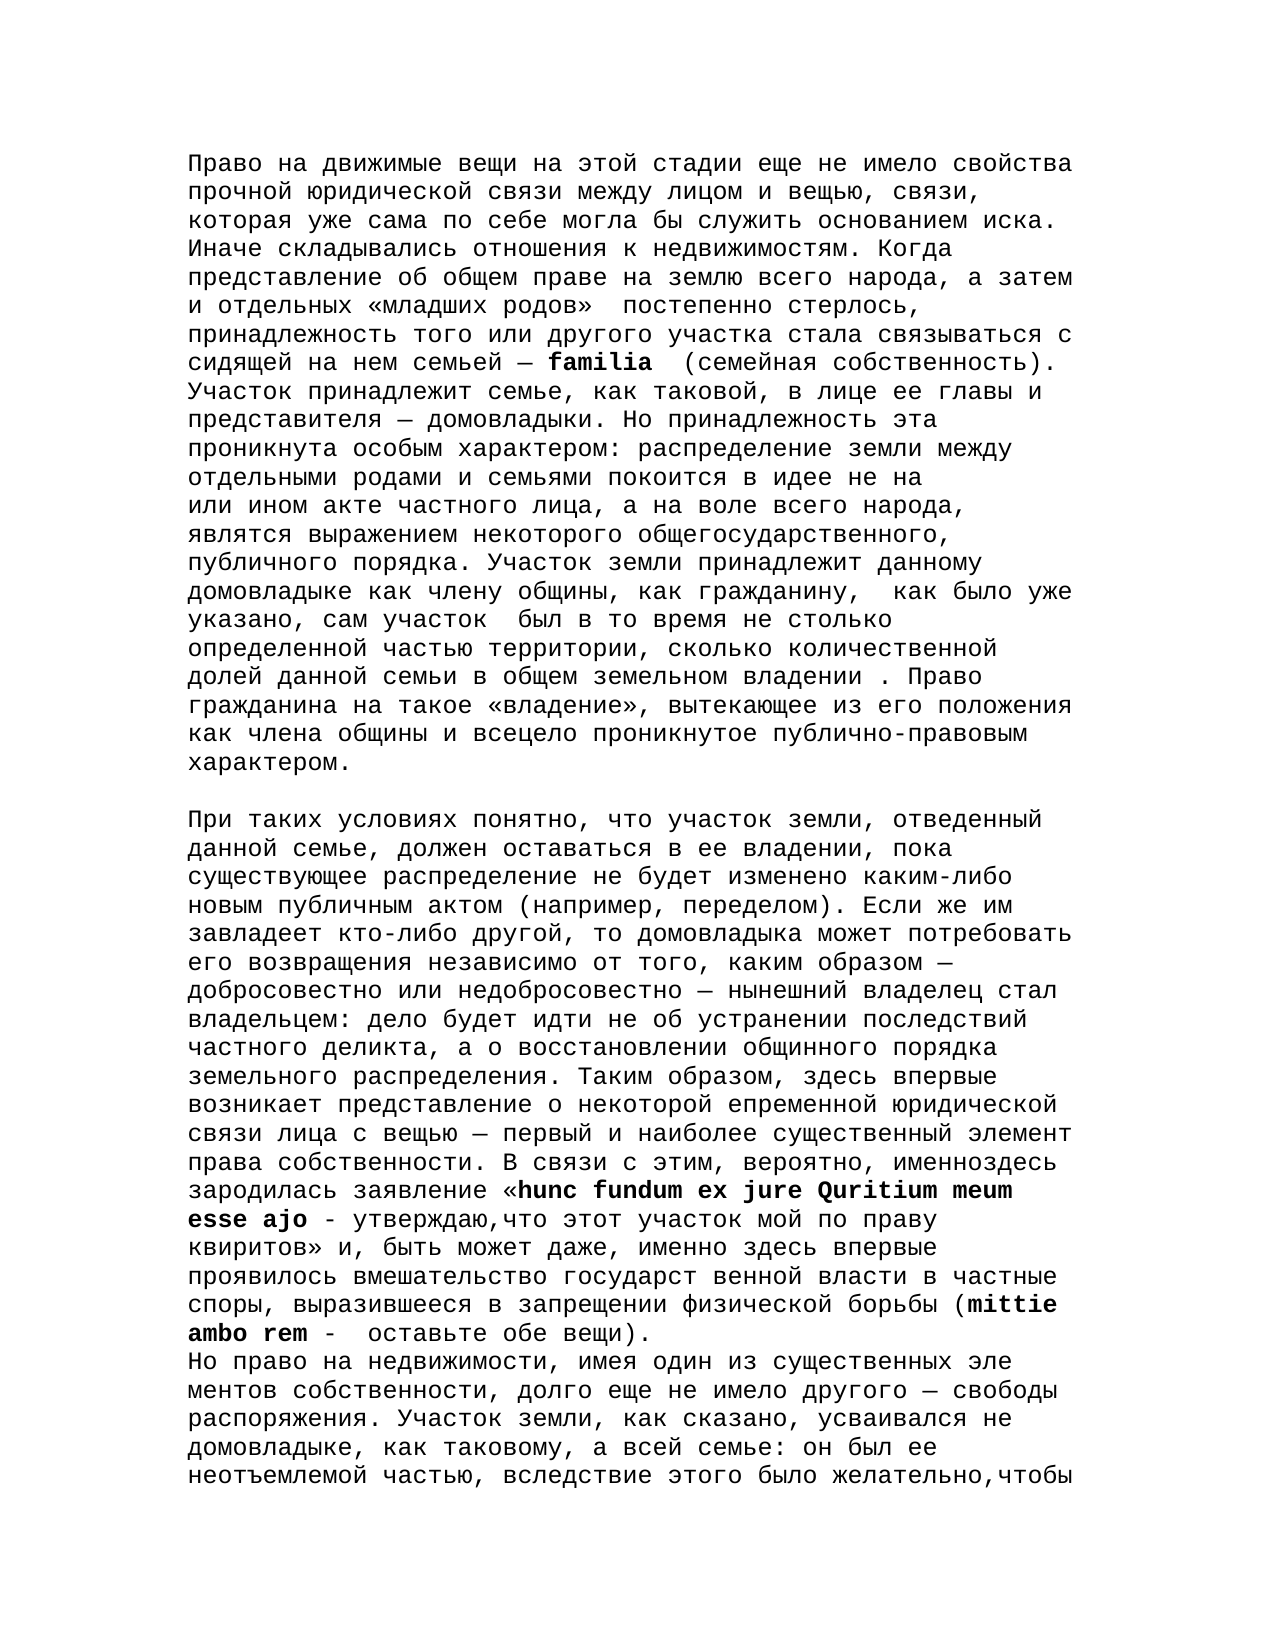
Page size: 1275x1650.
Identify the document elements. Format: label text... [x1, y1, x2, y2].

text При таких условиях понятно, что участок земли, отведенный данной семье, должен оставаться в ее владении, пока существующее распределение не будет изменено каким-либо новым публичным актом (например, переделом). Если же им завладеет кто-либо другой, то домовладыка может потребовать его возвращения независимо от того, каким образом — добросовестно или недобросовестно — нынешний владелец стал владельцем: дело будет идти не об устранении последствий частного деликта, а о восстановлении общинного порядка земельного распределения. Таким образом, здесь впервые возникает представление о некоторой епременной юридической связи лица с вещью — первый и наиболее существенный элемент права собственности. В связи с этим, вероятно, именноздесь зародилась заявление «hunc fundum ex jure Quritium meum esse ajo - утверждаю,что этот участок мой по праву квиритов» и, быть может даже, именно здесь впервые проявилось вмешательство государст венной власти в частные споры, выразившееся в запрещении физической борьбы (mittie ambo rem - оставьте обе вещи). [187, 806, 1073, 1349]
text которая уже сама по себе могла бы служить основанием иска. [187, 207, 1073, 236]
text Иначе складывались отношения к недвижимостям. Когда представление об общем праве на землю всего народа, а затем и отдельных «младших родов» постепенно стерлось, принадлежность того или другого участка стала связываться с сидящей на нем семьей — familia (семейная собственность). Участок принадлежит семье, как таковой, в лице ее главы и представителя — домовладыки. Но принадлежность эта проникнута особым характером: распределение земли между отдельными родами и семьями покоится в идее не на [187, 236, 1073, 492]
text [187, 150, 1073, 207]
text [187, 1349, 1073, 1491]
text или ином акте частного лица, а на воле всего народа, являтся выражением некоторого общегосударственного, публичного порядка. Участок земли принадлежит данному домовладыке как члену общины, как гражданину, как было уже указано, сам участок был в то время не столько определенной частью территории, сколько количественной долей данной семьи в общем земельном владении . Право гражданина на такое «владение», вытекающее из его положения как члена общины и всецело проникнутое публично-правовым характером. [187, 492, 1073, 778]
